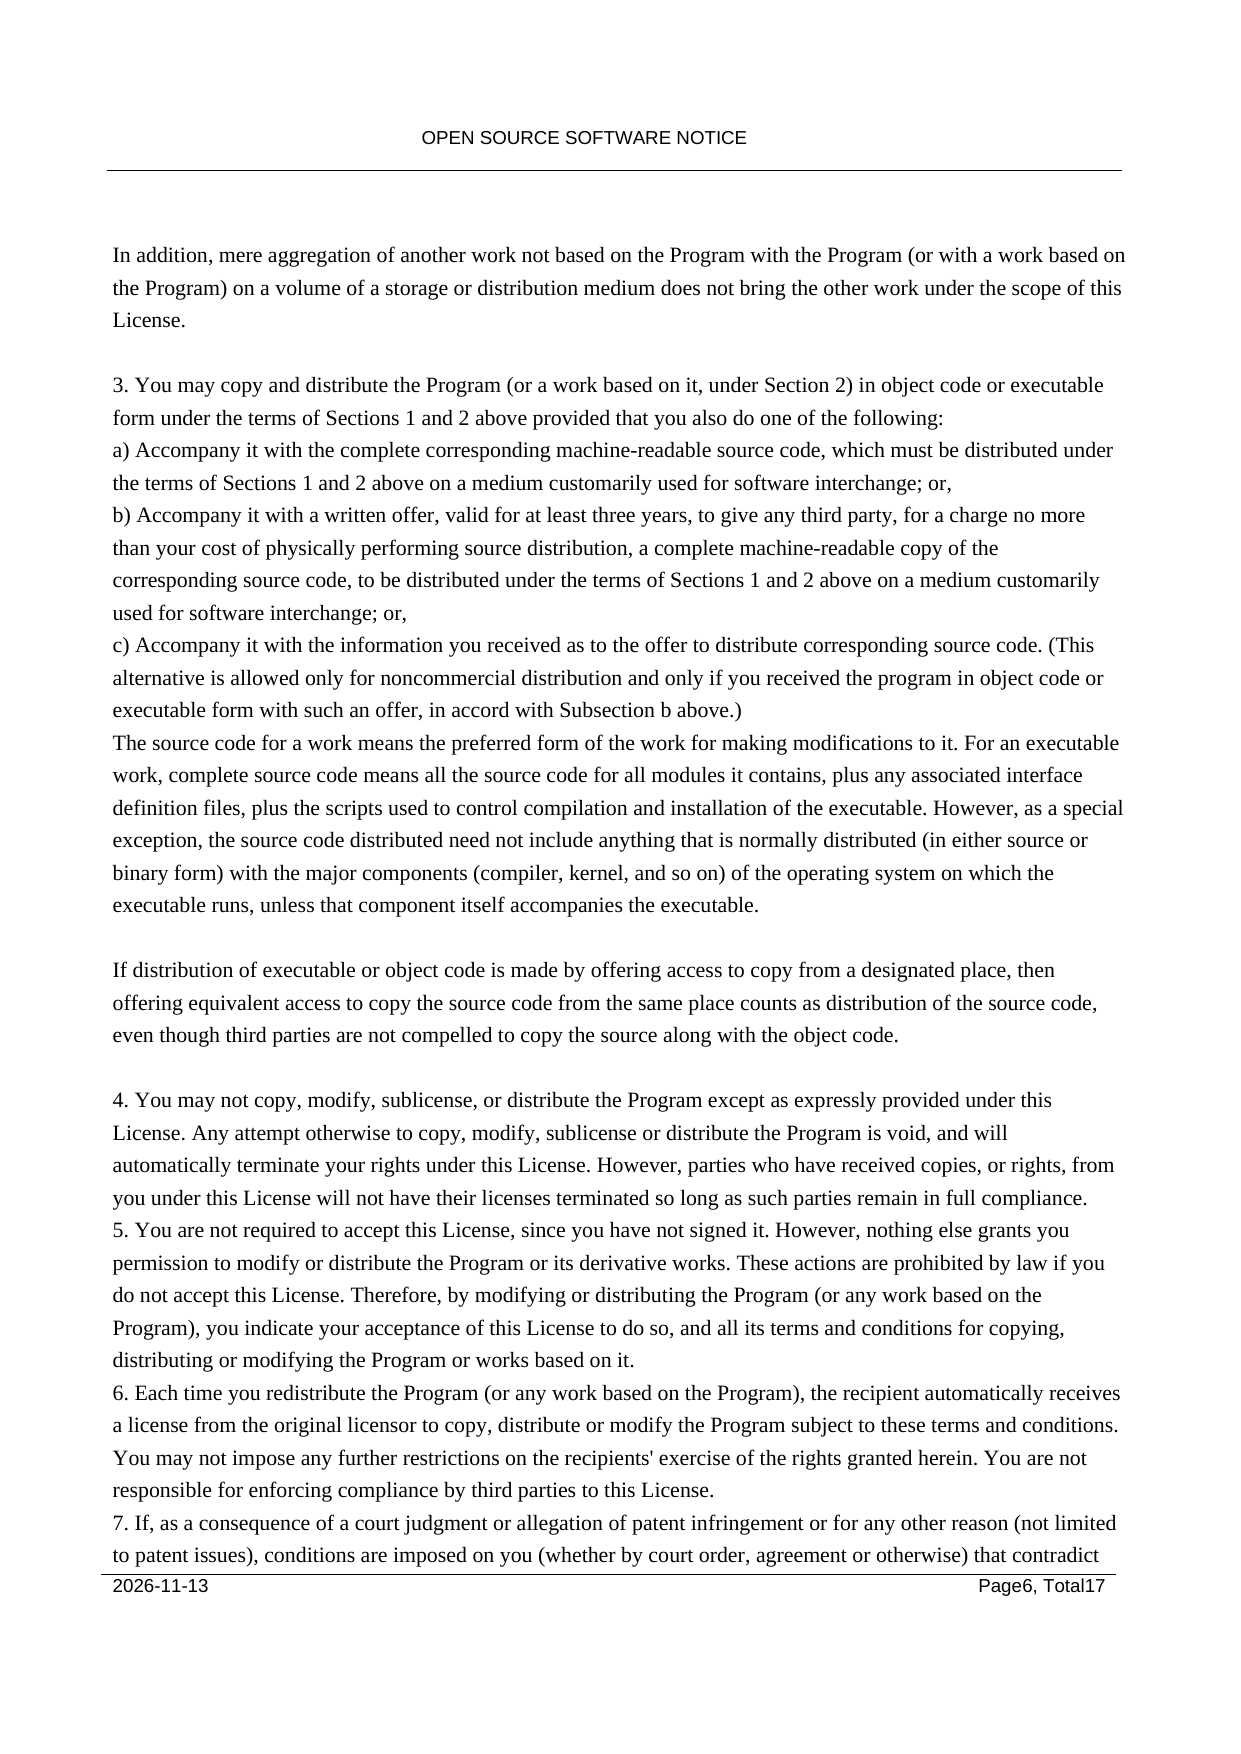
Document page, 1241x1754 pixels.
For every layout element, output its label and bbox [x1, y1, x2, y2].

text [112, 206, 1128, 1571]
